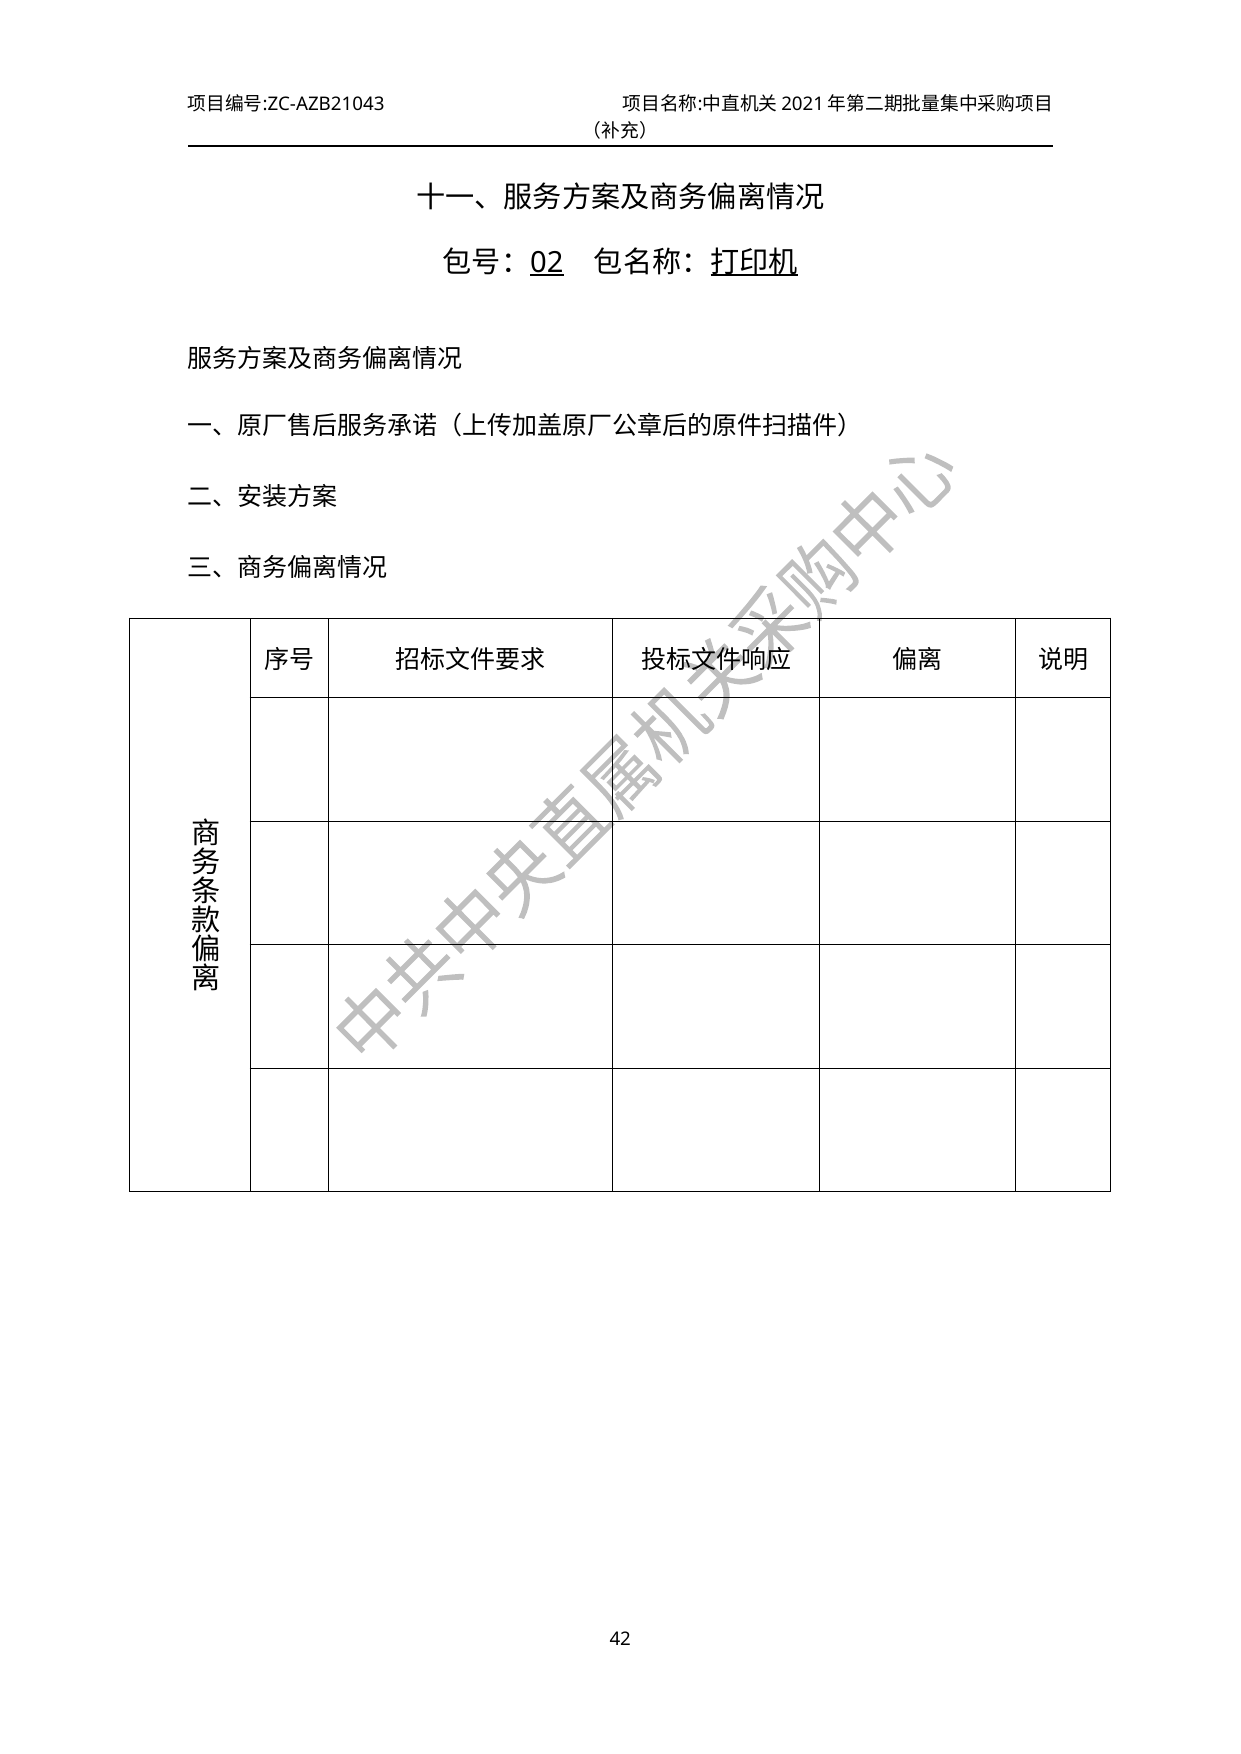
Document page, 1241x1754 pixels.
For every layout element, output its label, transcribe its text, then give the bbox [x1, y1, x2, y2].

text 三、商务偏离情况 [187, 547, 1053, 583]
table_header 偏离 [820, 619, 1015, 697]
table_cell [613, 698, 819, 821]
table_cell [329, 822, 612, 944]
table_cell [820, 1069, 1015, 1191]
table_header 说明 [1016, 619, 1110, 697]
table_cell [820, 698, 1015, 821]
table_cell [251, 698, 328, 821]
table_cell [820, 945, 1015, 1067]
table_cell [251, 822, 328, 944]
text 包号：02 包名称：打印机 [187, 227, 1053, 292]
text 一、原厂售后服务承诺（上传加盖原厂公章后的原件扫描件） [187, 406, 1053, 442]
table_cell [251, 1069, 328, 1191]
table_cell [613, 945, 819, 1067]
table_cell [329, 945, 612, 1067]
table_cell [251, 945, 328, 1067]
table_cell [1016, 698, 1110, 821]
text 十一、服务方案及商务偏离情况 [187, 162, 1053, 227]
table_cell [613, 1069, 819, 1191]
text 二、安装方案 [187, 476, 1053, 513]
table_header 招标文件要求 [329, 619, 612, 697]
table_header 序号 [251, 619, 328, 697]
table_cell [329, 698, 612, 821]
text 服务方案及商务偏离情况 [187, 324, 1053, 389]
table_cell [820, 822, 1015, 944]
table_cell [1016, 822, 1110, 944]
table_header 商务条款偏离 [130, 619, 250, 1191]
table_cell [613, 822, 819, 944]
table_cell [1016, 945, 1110, 1067]
table_cell [329, 1069, 612, 1191]
table_header 投标文件响应 [613, 619, 819, 697]
table_cell [1016, 1069, 1110, 1191]
